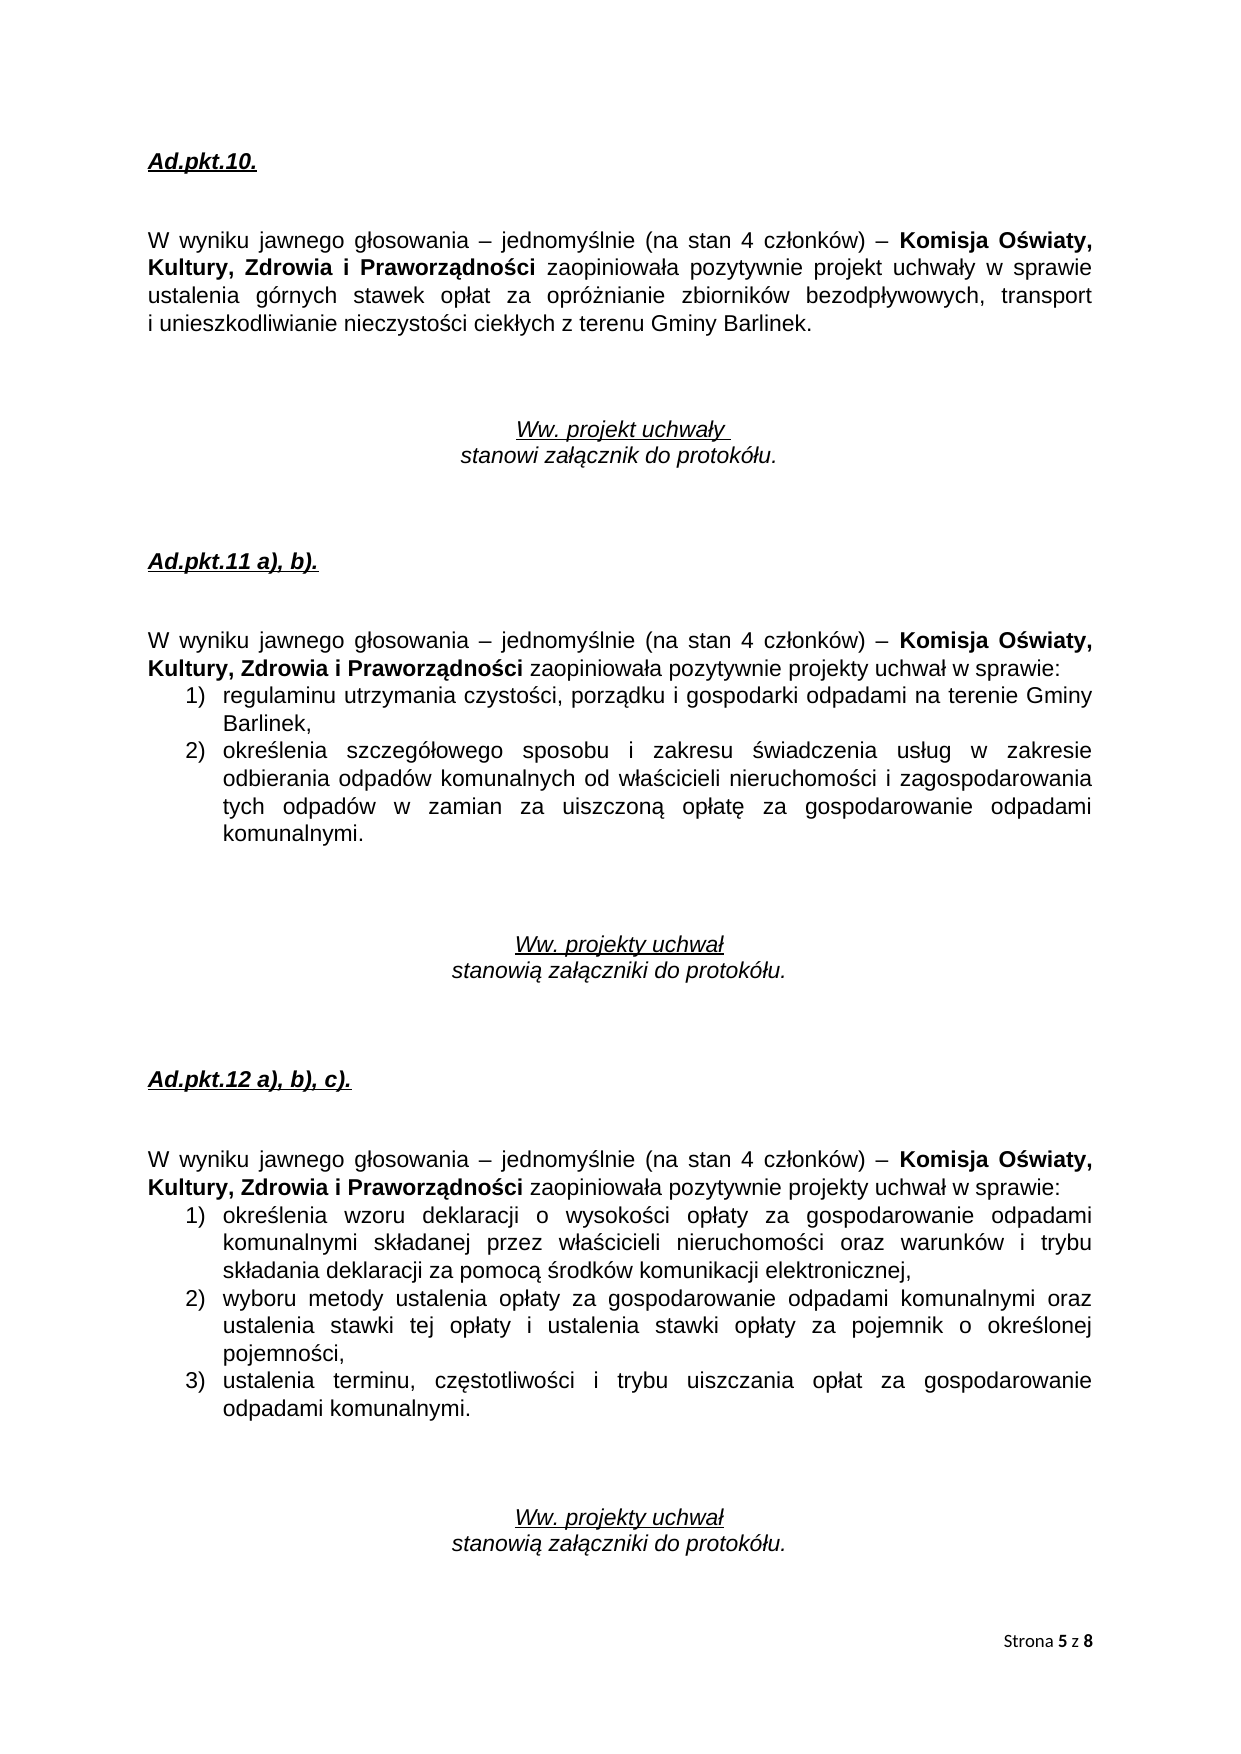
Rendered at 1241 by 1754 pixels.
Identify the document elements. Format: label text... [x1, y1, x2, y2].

text Ww. projekty uchwał [148, 1504, 1093, 1530]
text Ad.pkt.10. [148, 148, 1093, 174]
text W wyniku jawnego głosowania – jednomyślnie (na stan 4 członków) – Komisja Oświaty, Kultury, Zdrowia i Praworządności zaopiniowała pozytywnie projekt uchwały w sprawie ustalenia górnych stawek opłat za opróżnianie zbiorników bezodpływowych, transport i unieszkodliwianie nieczystości ciekłych z terenu Gminy Barlinek. [148, 227, 1093, 336]
text Ad.pkt.12 a), b), c). [148, 1066, 1093, 1092]
list określenia szczegółowego sposobu i zakresu świadczenia usług w zakresie odbierania odpadów komunalnych od właścicieli nieruchomości i zagospodarowania tych odpadów w zamian za uiszczoną opłatę za gospodarowanie odpadami komunalnymi. [185, 737, 1093, 847]
text W wyniku jawnego głosowania – jednomyślnie (na stan 4 członków) – Komisja Oświaty, Kultury, Zdrowia i Praworządności zaopiniowała pozytywnie projekty uchwał w sprawie: [148, 627, 1093, 681]
text Ww. projekty uchwał [148, 931, 1093, 957]
list regulaminu utrzymania czystości, porządku i gospodarki odpadami na terenie Gminy Barlinek, [185, 682, 1093, 736]
text stanowią załączniki do protokółu. [148, 957, 1093, 983]
text Ad.pkt.11 a), b). [148, 548, 1093, 574]
text Ww. projekt uchwały [148, 416, 1093, 442]
list wyboru metody ustalenia opłaty za gospodarowanie odpadami komunalnymi oraz ustalenia stawki tej opłaty i ustalenia stawki opłaty za pojemnik o określonej pojemności, [185, 1284, 1093, 1366]
list określenia wzoru deklaracji o wysokości opłaty za gospodarowanie odpadami komunalnymi składanej przez właścicieli nieruchomości oraz warunków i trybu składania deklaracji za pomocą środków komunikacji elektronicznej, [185, 1202, 1093, 1283]
text W wyniku jawnego głosowania – jednomyślnie (na stan 4 członków) – Komisja Oświaty, Kultury, Zdrowia i Praworządności zaopiniowała pozytywnie projekty uchwał w sprawie: [148, 1146, 1093, 1200]
list ustalenia terminu, częstotliwości i trybu uiszczania opłat za gospodarowanie odpadami komunalnymi. [185, 1367, 1093, 1421]
text stanowią załączniki do protokółu. [148, 1530, 1093, 1557]
text stanowi załącznik do protokółu. [148, 442, 1093, 469]
